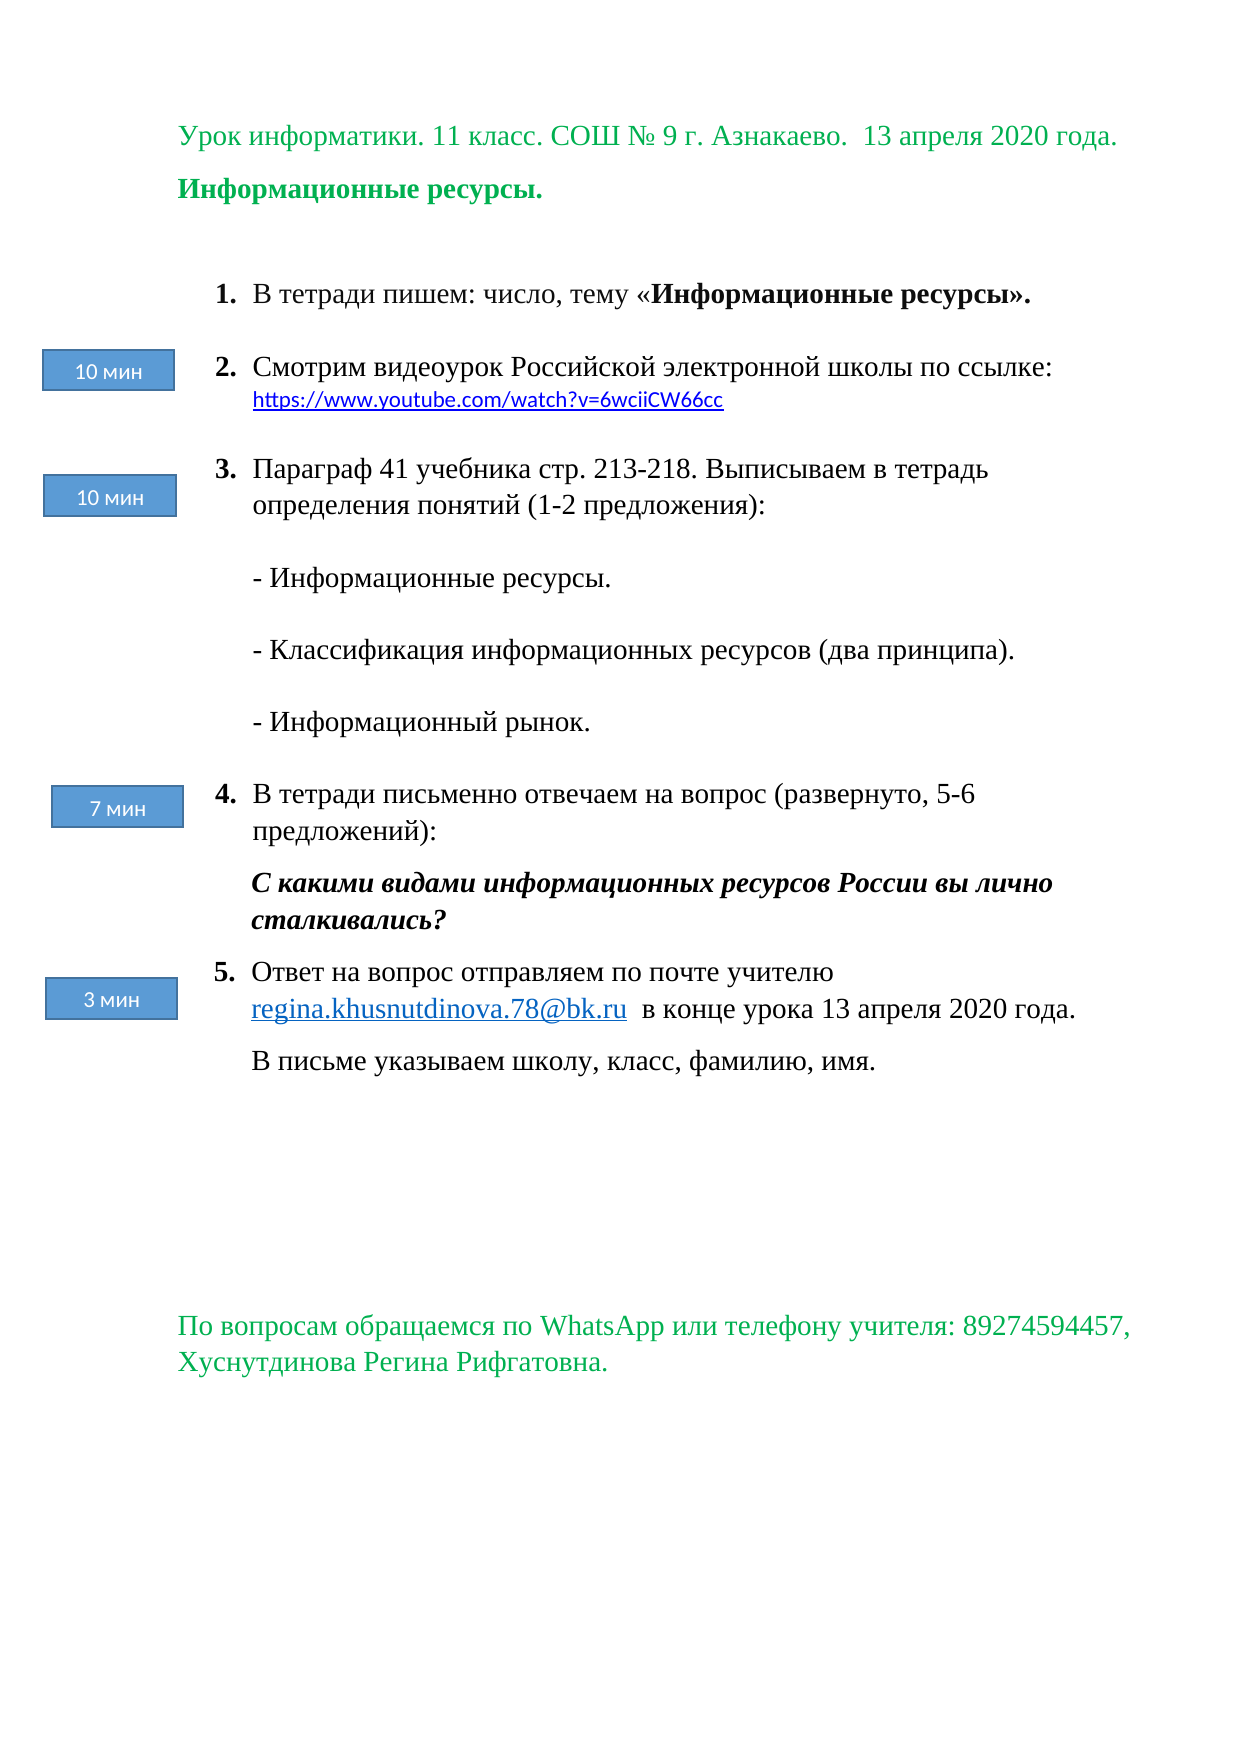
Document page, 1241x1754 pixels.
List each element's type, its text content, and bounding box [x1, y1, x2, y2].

list В тетради письменно отвечаем на вопрос (развернуто, 5-6 предложений): [215, 777, 1152, 846]
text По вопросам обращаемся по WhatsApp или телефону учителя: 89274594457, Хуснутдинова Регина Рифгатовна. [177, 1308, 1152, 1377]
list - Информационный рынок. [252, 704, 1152, 738]
list В тетради пишем: число, тему «Информационные ресурсы». [215, 277, 1152, 310]
text Урок информатики. 11 класс. СОШ № 9 г. Азнакаево. 13 апреля 2020 года. [177, 118, 1152, 152]
list - Информационные ресурсы. [252, 560, 1152, 593]
text С какими видами информационных ресурсов России вы лично сталкивались? [251, 866, 1152, 935]
text Информационные ресурсы. [177, 171, 1152, 204]
list https://www.youtube.com/watch?v=6wciiCW66cc [252, 385, 1152, 413]
text В письме указываем школу, класс, фамилию, имя. [251, 1043, 1152, 1077]
list Смотрим видеоурок Российской электронной школы по ссылке: [215, 349, 1152, 382]
list - Классификация информационных ресурсов (два принципа). [252, 632, 1152, 666]
list Параграф 41 учебника стр. 213-218. Выписываем в тетрадь определения понятий (1-2 предложения): [215, 451, 1152, 521]
list Ответ на вопрос отправляем по почте учителю regina.khusnutdinova.78@bk.ru в конце урока 13 апреля 2020 года. [213, 954, 1152, 1024]
